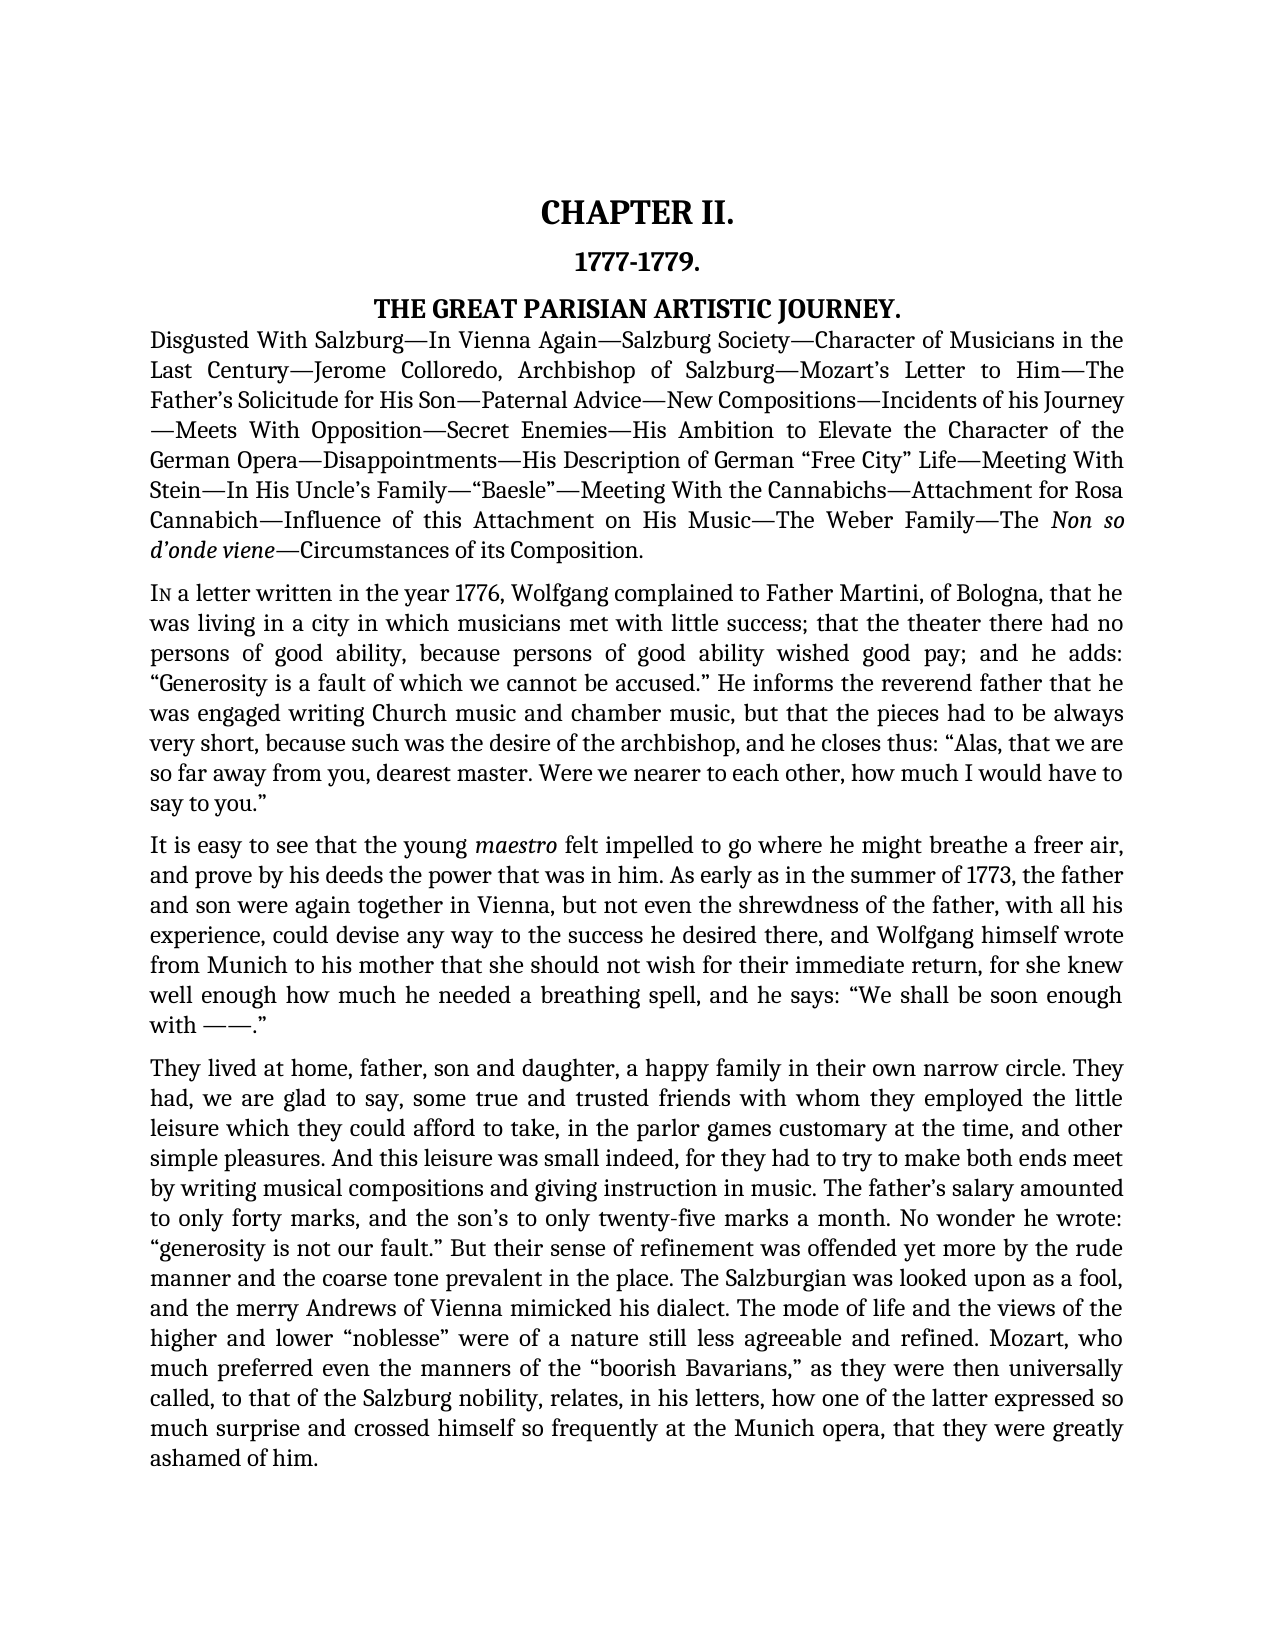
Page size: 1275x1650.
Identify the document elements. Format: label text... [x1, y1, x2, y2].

text They lived at home, father, son and daughter, a happy family in their own narrow circle. They had, we are glad to say, some true and trusted friends with whom they employed the little leisure which they could afford to take, in the parlor games customary at the time, and other simple pleasures. And this leisure was small indeed, for they had to try to make both ends meet by writing musical compositions and giving instruction in music. The father’s salary amounted to only forty marks, and the son’s to only twenty-five marks a month. No wonder he wrote: “generosity is not our fault.” But their sense of refinement was offended yet more by the rude manner and the coarse tone prevalent in the place. The Salzburgian was looked upon as a fool, and the merry Andrews of Vienna mimicked his dialect. The mode of life and the views of the higher and lower “noblesse” were of a nature still less agreeable and refined. Mozart, who much preferred even the manners of the “boorish Bavarians,” as they were then universally called, to that of the Salzburg nobility, relates, in his letters, how one of the latter expressed so much surprise and crossed himself so frequently at the Munich opera, that they were greatly ashamed of him. [150, 1053, 1125, 1473]
text CHAPTER II. [150, 192, 1125, 233]
text IN a letter written in the year 1776, Wolfgang complained to Father Martini, of Bologna, that he was living in a city in which musicians met with little success; that the theater there had no persons of good ability, because persons of good ability wished good pay; and he adds: “Generosity is a fault of which we cannot be accused.” He informs the reverend father that he was engaged writing Church music and chamber music, but that the pieces had to be always very short, because such was the desire of the archbishop, and he closes thus: “Alas, that we are so far away from you, dearest master. Were we nearer to each other, how much I would have to say to you.” [150, 578, 1125, 818]
text 1777-1779. [150, 246, 1125, 278]
text THE GREAT PARISIAN ARTISTIC JOURNEY. [150, 293, 1125, 325]
text Disgusted With Salzburg—In Vienna Again—Salzburg Society—Character of Musicians in the Last Century—Jerome Colloredo, Archbishop of Salzburg—Mozart’s Letter to Him—The Father’s Solicitude for His Son—Paternal Advice—New Compositions—Incidents of his Journey—Meets With Opposition—Secret Enemies—His Ambition to Elevate the Character of the German Opera—Disappointments—His Description of German “Free City” Life—Meeting With Stein—In His Uncle’s Family—“Baesle”—Meeting With the Cannabichs—Attachment for Rosa Cannabich—Influence of this Attachment on His Music—The Weber Family—The Non so d’onde viene—Circumstances of its Composition. [150, 325, 1125, 565]
text It is easy to see that the young maestro felt impelled to go where he might breathe a freer air, and prove by his deeds the power that was in him. As early as in the summer of 1773, the father and son were again together in Vienna, but not even the shrewdness of the father, with all his experience, could devise any way to the success he desired there, and Wolfgang himself wrote from Munich to his mother that she should not wish for their immediate return, for she knew well enough how much he needed a breathing spell, and he says: “We shall be soon enough with ——.” [150, 830, 1125, 1040]
